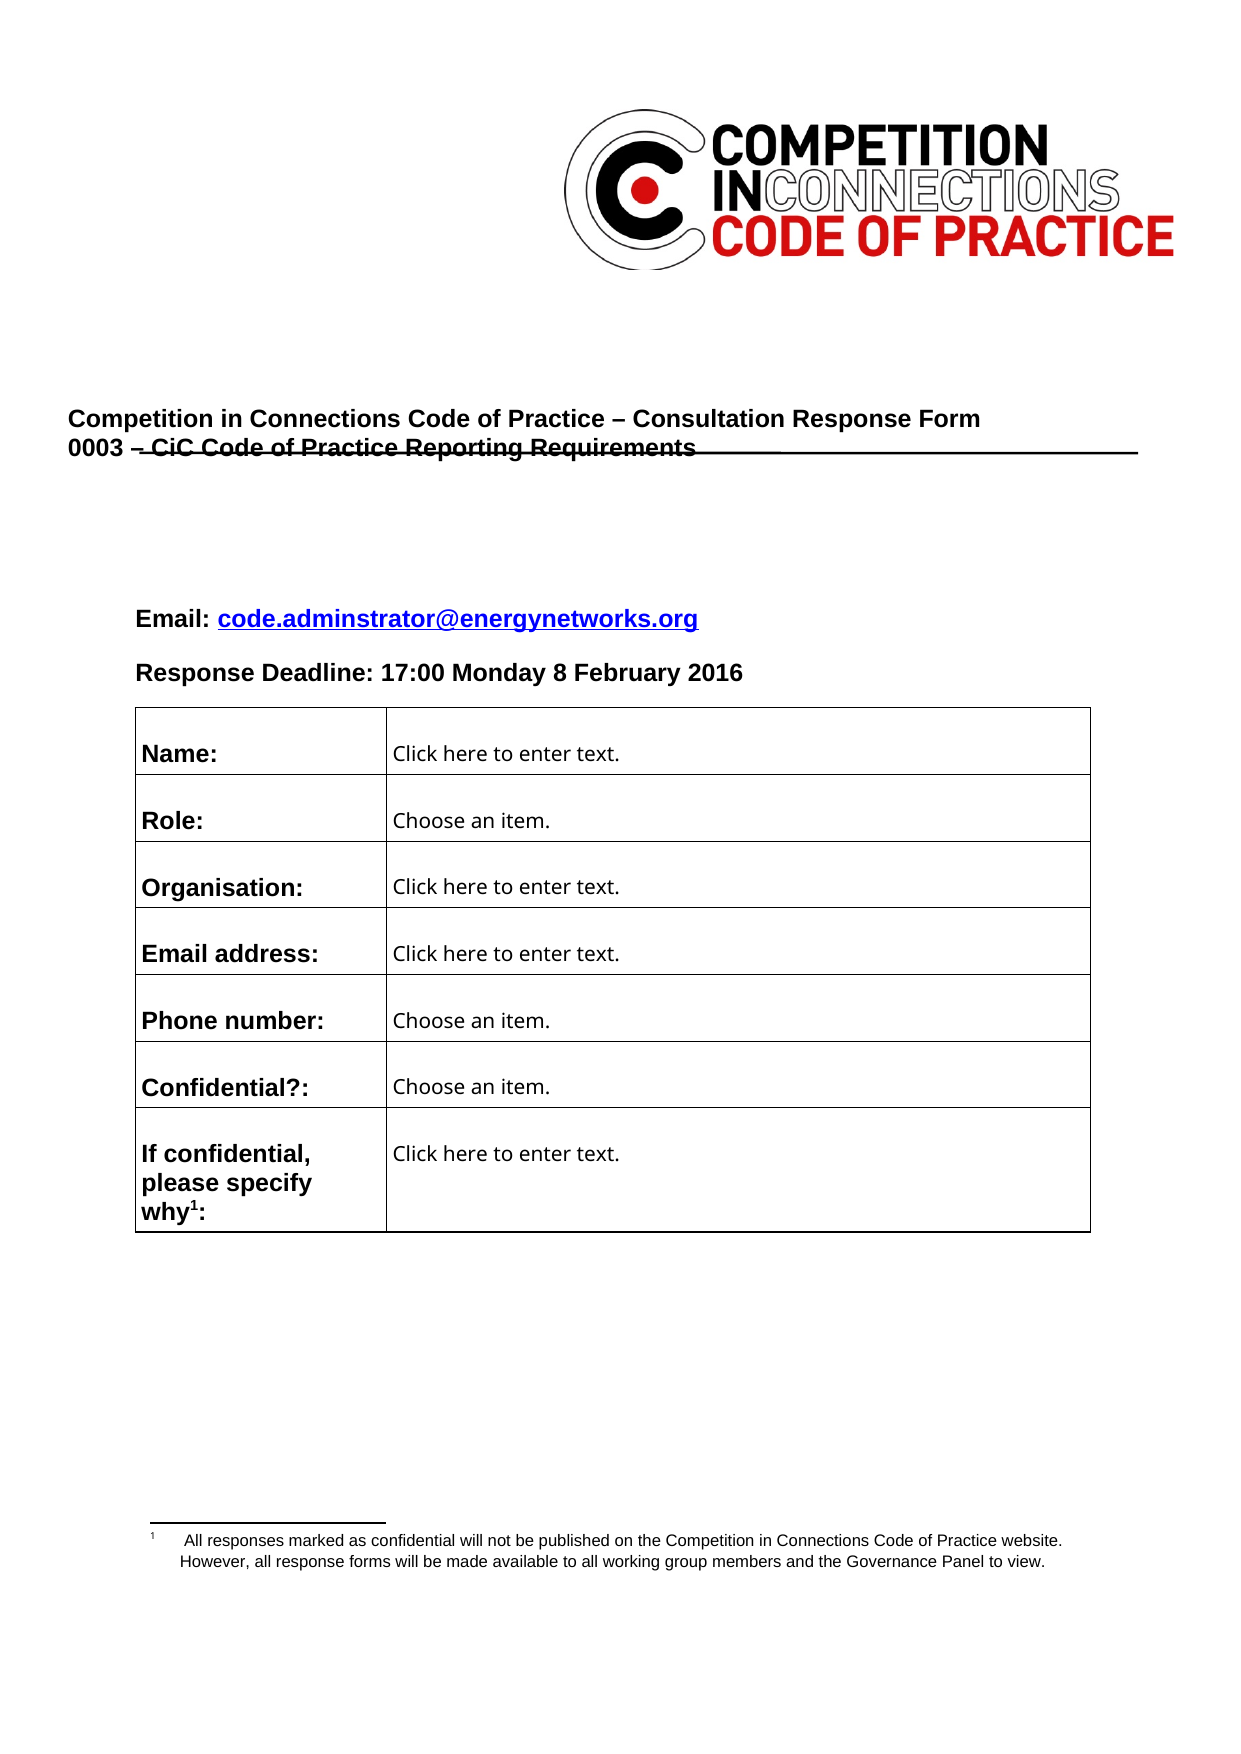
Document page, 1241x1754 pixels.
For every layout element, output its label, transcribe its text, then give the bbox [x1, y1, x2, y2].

table_header Name: [136, 708, 386, 774]
table_cell Confidential?: [136, 1042, 386, 1107]
table_cell If confidential, please specify why: [136, 1108, 386, 1231]
picture [564, 109, 1174, 269]
text Email: code.adminstrator@energynetworks.org [135, 604, 1090, 633]
table_cell Phone number: [136, 975, 386, 1041]
text Response Deadline: 17:00 Monday 8 February 2016 [135, 658, 1090, 686]
table_cell Organisation: [136, 842, 386, 907]
table_cell Email address: [136, 908, 386, 974]
table_cell Role: [136, 775, 386, 841]
